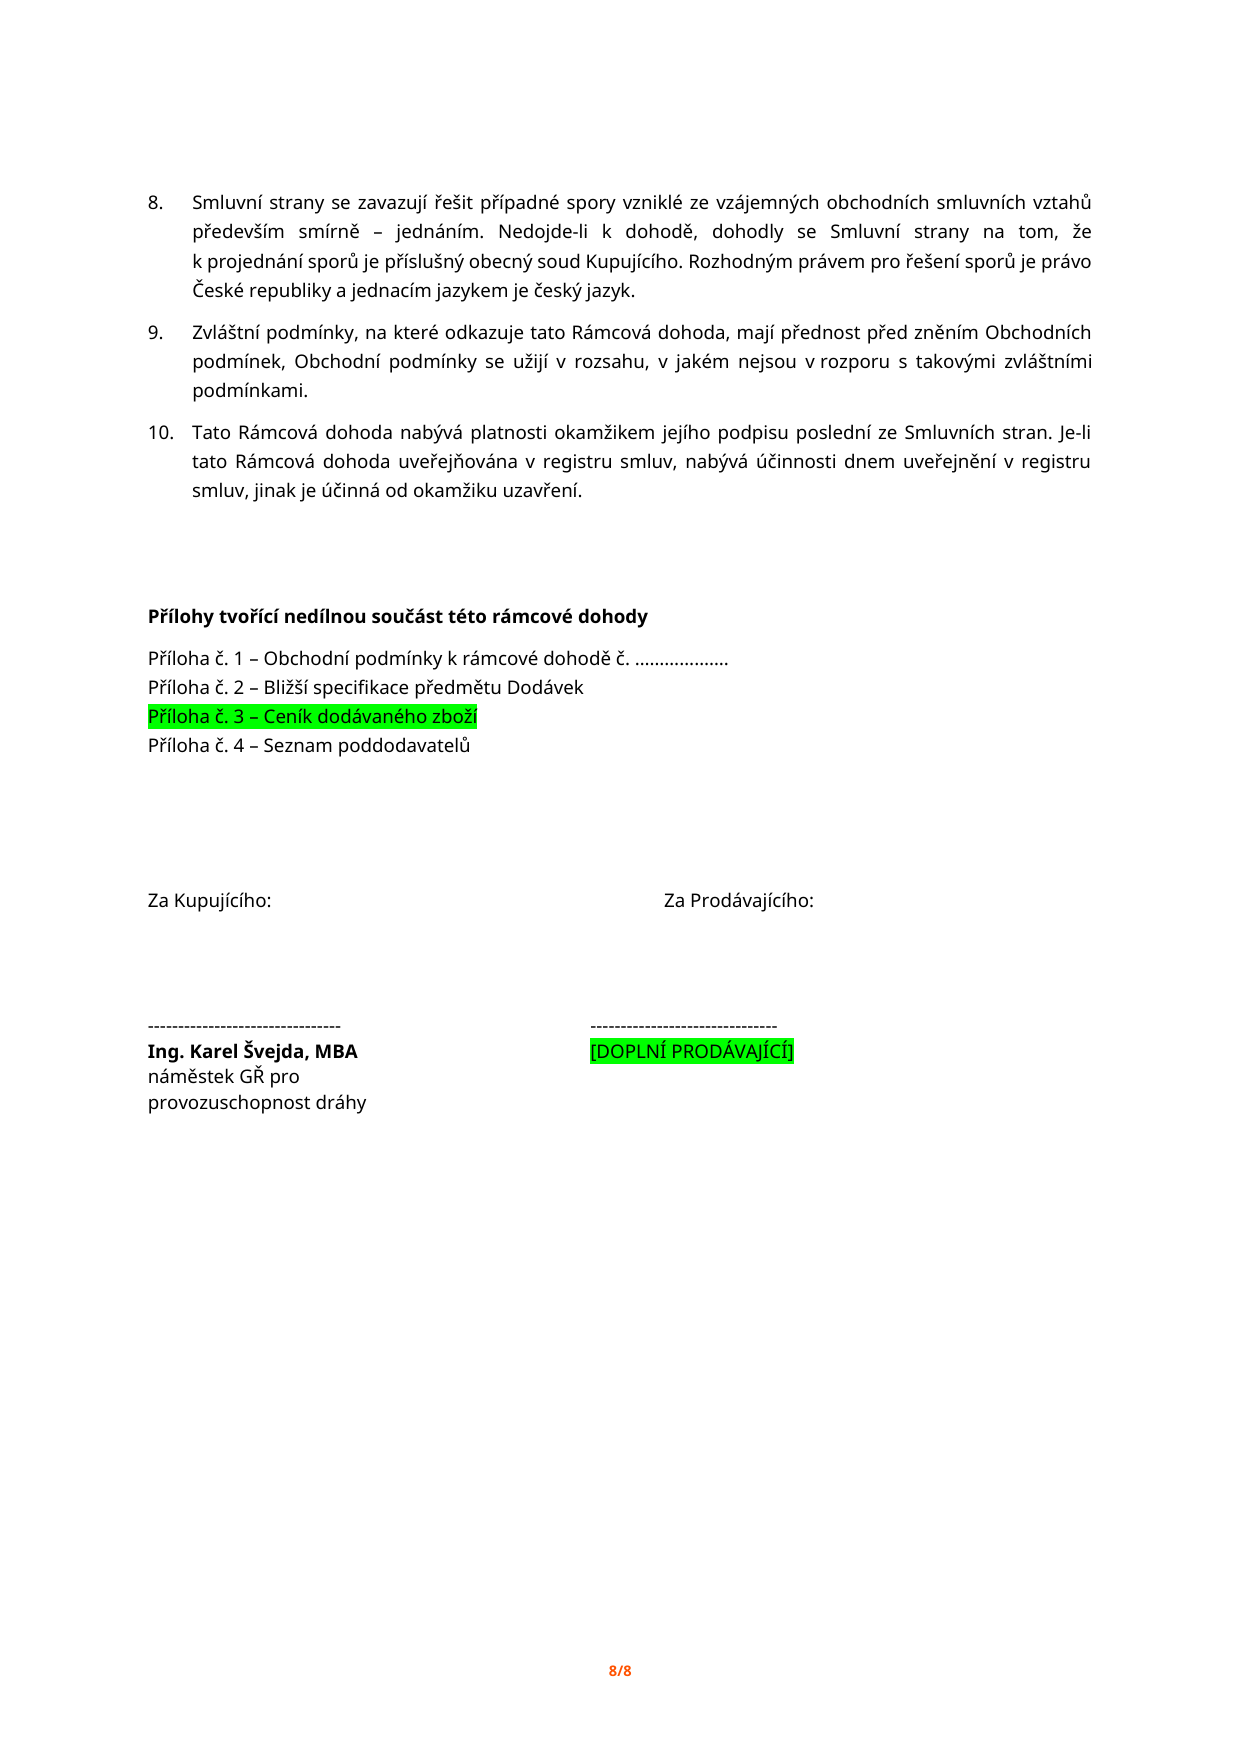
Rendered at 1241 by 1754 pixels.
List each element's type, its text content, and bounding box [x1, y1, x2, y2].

list Smluvní strany se zavazují řešit případné spory vzniklé ze vzájemných obchodních smluvních vztahů především smírně – jednáním. Nedojde-li k dohodě, dohodly se Smluvní strany na tom, že k projednání sporů je příslušný obecný soud Kupujícího. Rozhodným právem pro řešení sporů je právo České republiky a jednacím jazykem je český jazyk. [148, 189, 1093, 303]
list Zvláštní podmínky, na které odkazuje tato Rámcová dohoda, mají přednost před zněním Obchodních podmínek, Obchodní podmínky se užijí v rozsahu, v jakém nejsou v rozporu s takovými zvláštními podmínkami. [148, 319, 1093, 403]
text Příloha č. 1 – Obchodní podmínky k rámcové dohodě č. ………………. [148, 645, 1095, 670]
text -------------------------------- ------------------------------- Ing. Karel Švejda, MBA [DOPLNÍ PRODÁVAJÍCÍ] náměstek GŘ pro [148, 1013, 1093, 1089]
text provozuschopnost dráhy [148, 1089, 1093, 1115]
text Příloha č. 3 – Ceník dodávaného zboží [148, 703, 1095, 729]
text Příloha č. 4 – Seznam poddodavatelů [148, 733, 1095, 758]
list Tato Rámcová dohoda nabývá platnosti okamžikem jejího podpisu poslední ze Smluvních stran. Je-li tato Rámcová dohoda uveřejňována v registru smluv, nabývá účinnosti dnem uveřejnění v registru smluv, jinak je účinná od okamžiku uzavření. [148, 419, 1093, 503]
text Příloha č. 2 – Bližší specifikace předmětu Dodávek [148, 674, 1095, 700]
text Za Kupujícího: Za Prodávajícího: [148, 887, 1093, 913]
text Přílohy tvořící nedílnou součást této rámcové dohody [148, 603, 1095, 629]
